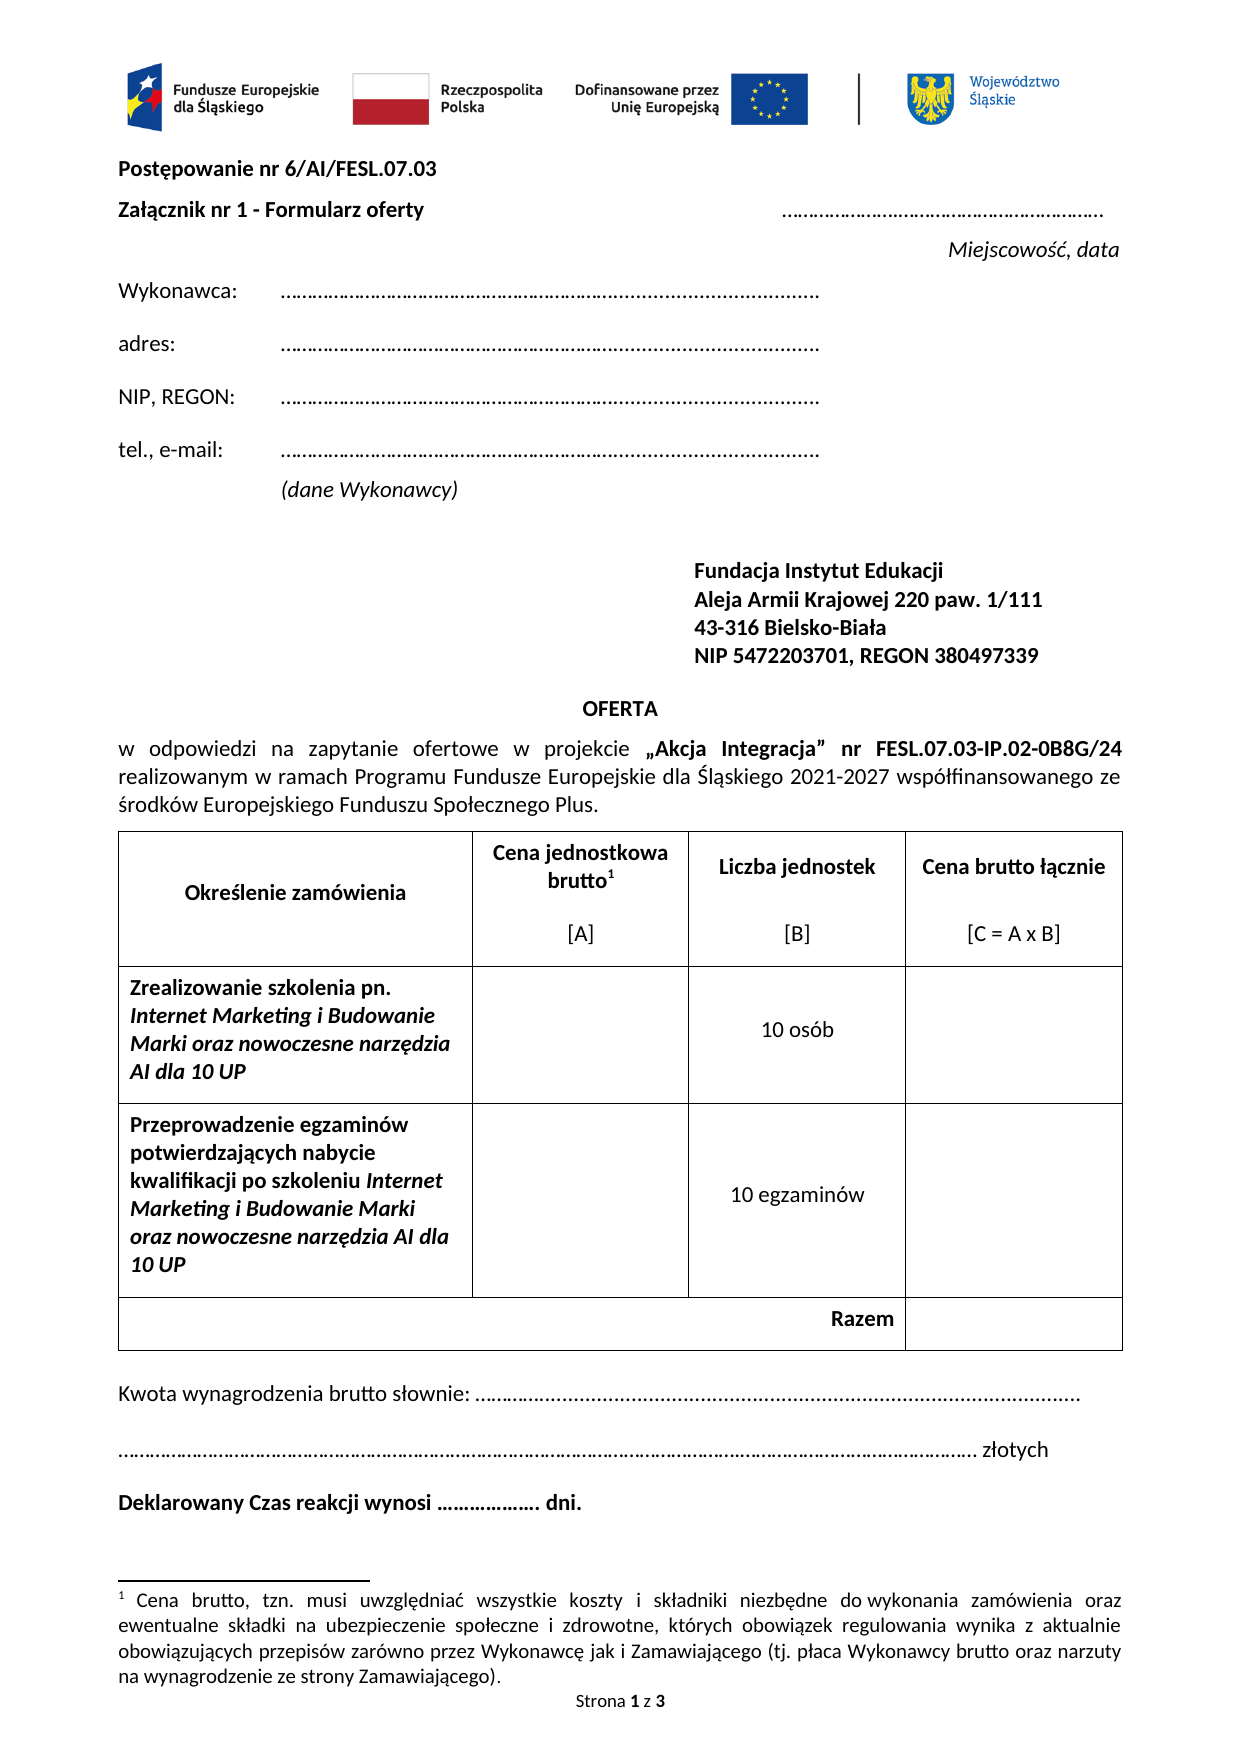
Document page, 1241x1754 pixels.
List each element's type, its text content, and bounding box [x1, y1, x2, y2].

table_header Określenie zamówienia [119, 832, 472, 966]
table_header Liczba jednostek [689, 832, 905, 912]
table_header Cena brutto łącznie [906, 832, 1122, 912]
text Kwota wynagrodzenia brutto słownie: ………….............................................................................................. [118, 1379, 1122, 1407]
text Deklarowany Czas reakcji wynosi ………………. dni. [118, 1488, 1122, 1516]
table_cell [B] [689, 912, 905, 966]
text Postępowanie nr 6/AI/FESL.07.03 [118, 154, 1122, 182]
text Wykonawca: ……………………………………………………….................................... [118, 276, 1122, 304]
table_cell Zrealizowanie szkolenia pn. Internet Marketing i Budowanie Marki oraz nowoczesne narzędzia АІ dla 10 UP [119, 967, 472, 1103]
text (dane Wykonawcy) [118, 476, 1122, 504]
table_cell [906, 1104, 1122, 1297]
text Załącznik nr 1 - Formularz oferty ………………….………………………………… [118, 195, 1122, 223]
table_cell [473, 967, 688, 1103]
text ……………………………………………………………………………………………………….……………………………………… złotych [118, 1435, 1122, 1463]
picture [118, 35, 1064, 155]
table_cell [C = A x B] [906, 912, 1122, 966]
text OFERTA [118, 694, 1122, 722]
table_cell 10 egzaminów [689, 1104, 905, 1297]
table_cell [A] [473, 912, 688, 966]
table_cell Przeprowadzenie egzaminów potwierdzających nabycie kwalifikacji po szkoleniu Internet Marketing i Budowanie Marki oraz nowoczesne narzędzia АІ dla 10 UP [119, 1104, 472, 1297]
table_header Cena jednostkowa brutto [473, 832, 688, 912]
text NIP, REGON: ……………………………………………………….................................... [118, 382, 1122, 410]
table_cell Razem [119, 1298, 905, 1350]
table_cell 10 osób [689, 967, 905, 1103]
text Miejscowość, data [118, 236, 1122, 263]
list Fundacja Instytut Edukacji [694, 557, 1122, 585]
list 43-316 Bielsko-Biała [694, 613, 1122, 641]
list NIP 5472203701, REGON 380497339 [694, 641, 1122, 669]
text tel., e-mail: ……………………………………………………….................................... [118, 435, 1122, 463]
text adres: ……………………………………………………….................................... [118, 329, 1122, 357]
table_cell [906, 967, 1122, 1103]
list Aleja Armii Krajowej 220 paw. 1/111 [694, 585, 1122, 613]
text w odpowiedzi na zapytanie ofertowe w projekcie „Akcja Integracja” nr FESL.07.03-IP.02-0B8G/24 realizowanym w ramach Programu Fundusze Europejskie dla Śląskiego 2021-2027 współfinansowanego ze środków Europejskiego Funduszu Społecznego Plus. [118, 734, 1122, 818]
table_cell [473, 1104, 688, 1297]
table_cell [906, 1298, 1122, 1350]
